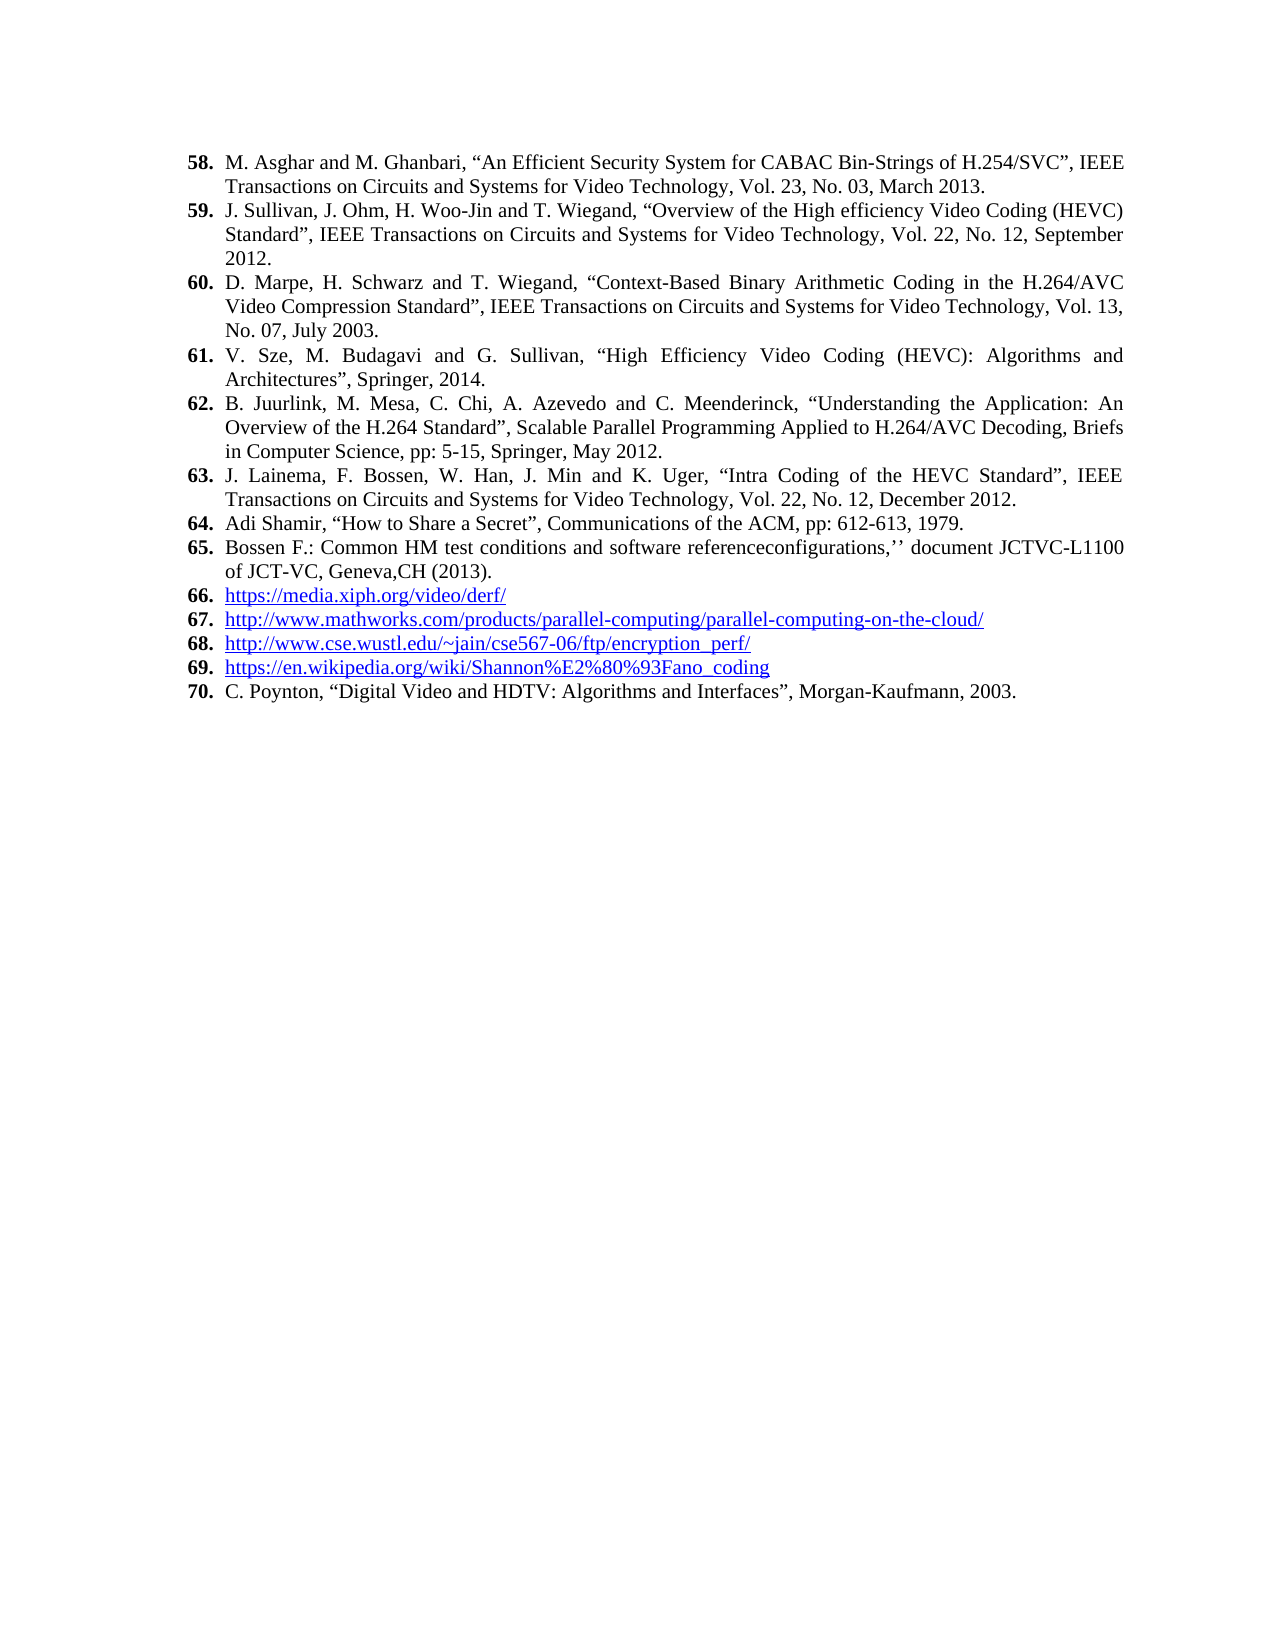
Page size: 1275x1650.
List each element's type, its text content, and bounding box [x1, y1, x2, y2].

list Adi Shamir, “How to Share a Secret”, Communications of the ACM, pp: 612-613, 1979. [187, 511, 1125, 535]
list B. Juurlink, M. Mesa, C. Chi, A. Azevedo and C. Meenderinck, “Understanding the Application: An Overview of the H.264 Standard”, Scalable Parallel Programming Applied to H.264/AVC Decoding, Briefs in Computer Science, pp: 5-15, Springer, May 2012. [187, 391, 1125, 463]
list http://www.mathworks.com/products/parallel-computing/parallel-computing-on-the-cloud/ [187, 607, 1125, 631]
list https://en.wikipedia.org/wiki/Shannon%E2%80%93Fano_coding [187, 655, 1125, 679]
list Bossen F.: Common HM test conditions and software referenceconfigurations,’’ document JCTVC-L1100 of JCT-VC, Geneva,CH (2013). [187, 535, 1125, 583]
list V. Sze, M. Budagavi and G. Sullivan, “High Efficiency Video Coding (HEVC): Algorithms and Architectures”, Springer, 2014. [187, 342, 1125, 391]
list J. Sullivan, J. Ohm, H. Woo-Jin and T. Wiegand, “Overview of the High efficiency Video Coding (HEVC) Standard”, IEEE Transactions on Circuits and Systems for Video Technology, Vol. 22, No. 12, September 2012. [187, 198, 1125, 270]
list J. Lainema, F. Bossen, W. Han, J. Min and K. Uger, “Intra Coding of the HEVC Standard”, IEEE Transactions on Circuits and Systems for Video Technology, Vol. 22, No. 12, December 2012. [187, 463, 1125, 511]
list M. Asghar and M. Ghanbari, “An Efficient Security System for CABAC Bin-Strings of H.254/SVC”, IEEE Transactions on Circuits and Systems for Video Technology, Vol. 23, No. 03, March 2013. [187, 150, 1125, 198]
list D. Marpe, H. Schwarz and T. Wiegand, “Context-Based Binary Arithmetic Coding in the H.264/AVC Video Compression Standard”, IEEE Transactions on Circuits and Systems for Video Technology, Vol. 13, No. 07, July 2003. [187, 270, 1125, 342]
list C. Poynton, “Digital Video and HDTV: Algorithms and Interfaces”, Morgan-Kaufmann, 2003. [187, 679, 1125, 703]
list http://www.cse.wustl.edu/~jain/cse567-06/ftp/encryption_perf/ [187, 631, 1125, 655]
list https://media.xiph.org/video/derf/ [187, 583, 1125, 607]
